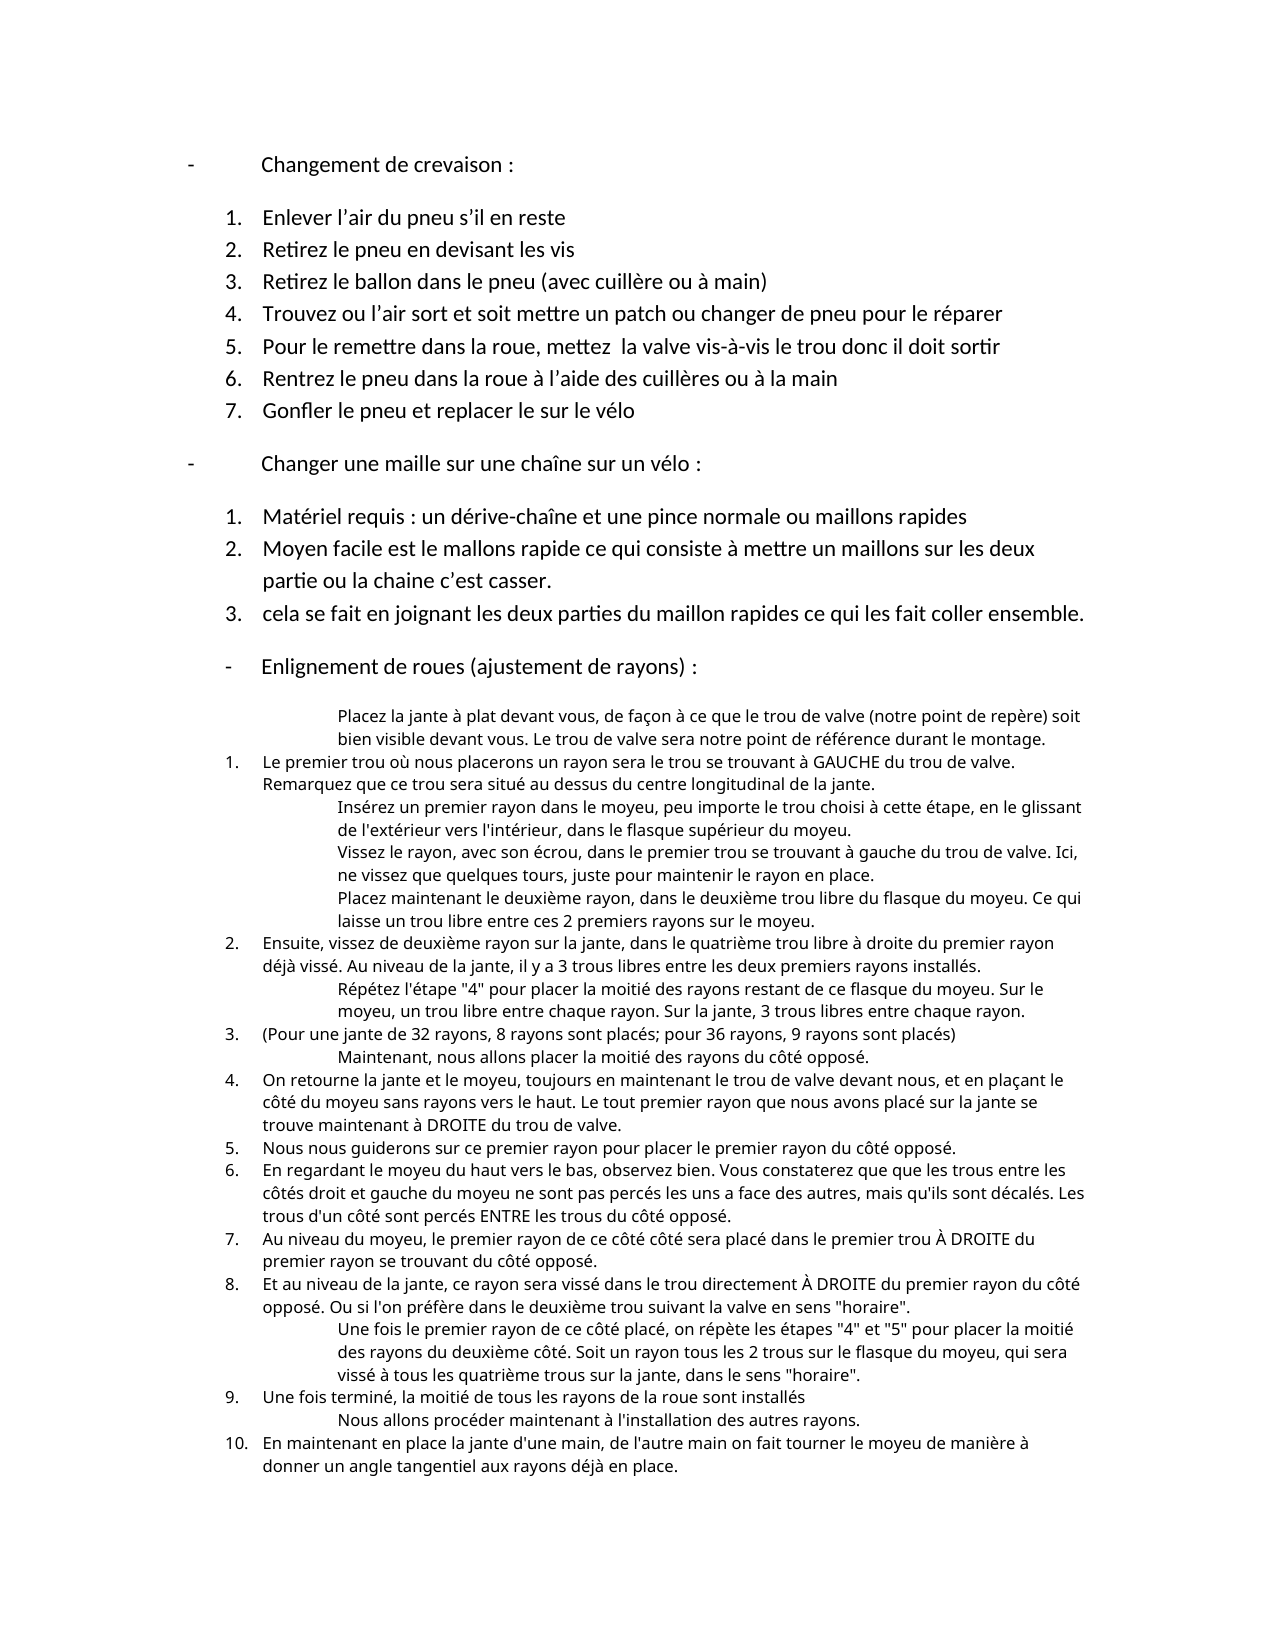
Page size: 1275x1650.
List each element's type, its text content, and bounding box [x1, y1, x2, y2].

list (Pour une jante de 32 rayons, 8 rayons sont placés; pour 36 rayons, 9 rayons sont placés) [225, 1023, 1087, 1045]
list Insérez un premier rayon dans le moyeu, peu importe le trou choisi à cette étape, en le glissant de l'extérieur vers l'intérieur, dans le flasque supérieur du moyeu. [337, 796, 1087, 841]
list Enlever l’air du pneu s’il en reste [225, 203, 1087, 231]
list Placez la jante à plat devant vous, de façon à ce que le trou de valve (notre point de repère) soit bien visible devant vous. Le trou de valve sera notre point de référence durant le montage. [337, 705, 1087, 750]
list Nous allons procéder maintenant à l'installation des autres rayons. [337, 1409, 1087, 1431]
list En maintenant en place la jante d'une main, de l'autre main on fait tourner le moyeu de manière à donner un angle tangentiel aux rayons déjà en place. [225, 1431, 1087, 1477]
list Rentrez le pneu dans la roue à l’aide des cuillères ou à la main [225, 364, 1087, 392]
list En regardant le moyeu du haut vers le bas, observez bien. Vous constaterez que que les trous entre les côtés droit et gauche du moyeu ne sont pas percés les uns a face des autres, mais qu'ils sont décalés. Les trous d'un côté sont percés ENTRE les trous du côté opposé. [225, 1159, 1087, 1227]
text - Changement de crevaison : [187, 150, 1087, 178]
list Ensuite, vissez de deuxième rayon sur la jante, dans le quatrième trou libre à droite du premier rayon déjà vissé. Au niveau de la jante, il y a 3 trous libres entre les deux premiers rayons installés. [225, 932, 1087, 977]
list On retourne la jante et le moyeu, toujours en maintenant le trou de valve devant nous, et en plaçant le côté du moyeu sans rayons vers le haut. Le tout premier rayon que nous avons placé sur la jante se trouve maintenant à DROITE du trou de valve. [225, 1068, 1087, 1136]
list Répétez l'étape "4" pour placer la moitié des rayons restant de ce flasque du moyeu. Sur le moyeu, un trou libre entre chaque rayon. Sur la jante, 3 trous libres entre chaque rayon. [337, 977, 1087, 1023]
list Et au niveau de la jante, ce rayon sera vissé dans le trou directement À DROITE du premier rayon du côté opposé. Ou si l'on préfère dans le deuxième trou suivant la valve en sens "horaire". [225, 1272, 1087, 1318]
list Trouvez ou l’air sort et soit mettre un patch ou changer de pneu pour le réparer [225, 299, 1087, 328]
list Au niveau du moyeu, le premier rayon de ce côté côté sera placé dans le premier trou À DROITE du premier rayon se trouvant du côté opposé. [225, 1227, 1087, 1272]
list Pour le remettre dans la roue, mettez la valve vis-à-vis le trou donc il doit sortir [225, 332, 1087, 360]
list cela se fait en joignant les deux parties du maillon rapides ce qui les fait coller ensemble. [225, 599, 1087, 627]
list Nous nous guiderons sur ce premier rayon pour placer le premier rayon du côté opposé. [225, 1136, 1087, 1159]
list Retirez le ballon dans le pneu (avec cuillère ou à main) [225, 267, 1087, 295]
list Matériel requis : un dérive-chaîne et une pince normale ou maillons rapides [225, 502, 1087, 530]
list Le premier trou où nous placerons un rayon sera le trou se trouvant à GAUCHE du trou de valve. Remarquez que ce trou sera situé au dessus du centre longitudinal de la jante. [225, 750, 1087, 796]
text - Enlignement de roues (ajustement de rayons) : [225, 652, 1087, 680]
list Moyen facile est le mallons rapide ce qui consiste à mettre un maillons sur les deux partie ou la chaine c’est casser. [225, 534, 1087, 594]
list Maintenant, nous allons placer la moitié des rayons du côté opposé. [337, 1045, 1087, 1068]
list Une fois le premier rayon de ce côté placé, on répète les étapes "4" et "5" pour placer la moitié des rayons du deuxième côté. Soit un rayon tous les 2 trous sur le flasque du moyeu, qui sera vissé à tous les quatrième trous sur la jante, dans le sens "horaire". [337, 1318, 1087, 1386]
list Vissez le rayon, avec son écrou, dans le premier trou se trouvant à gauche du trou de valve. Ici, ne vissez que quelques tours, juste pour maintenir le rayon en place. [337, 841, 1087, 886]
list Retirez le pneu en devisant les vis [225, 235, 1087, 263]
text - Changer une maille sur une chaîne sur un vélo : [187, 449, 1087, 477]
list Gonfler le pneu et replacer le sur le vélo [225, 396, 1087, 424]
list Placez maintenant le deuxième rayon, dans le deuxième trou libre du flasque du moyeu. Ce qui laisse un trou libre entre ces 2 premiers rayons sur le moyeu. [337, 886, 1087, 932]
list Une fois terminé, la moitié de tous les rayons de la roue sont installés [225, 1386, 1087, 1409]
